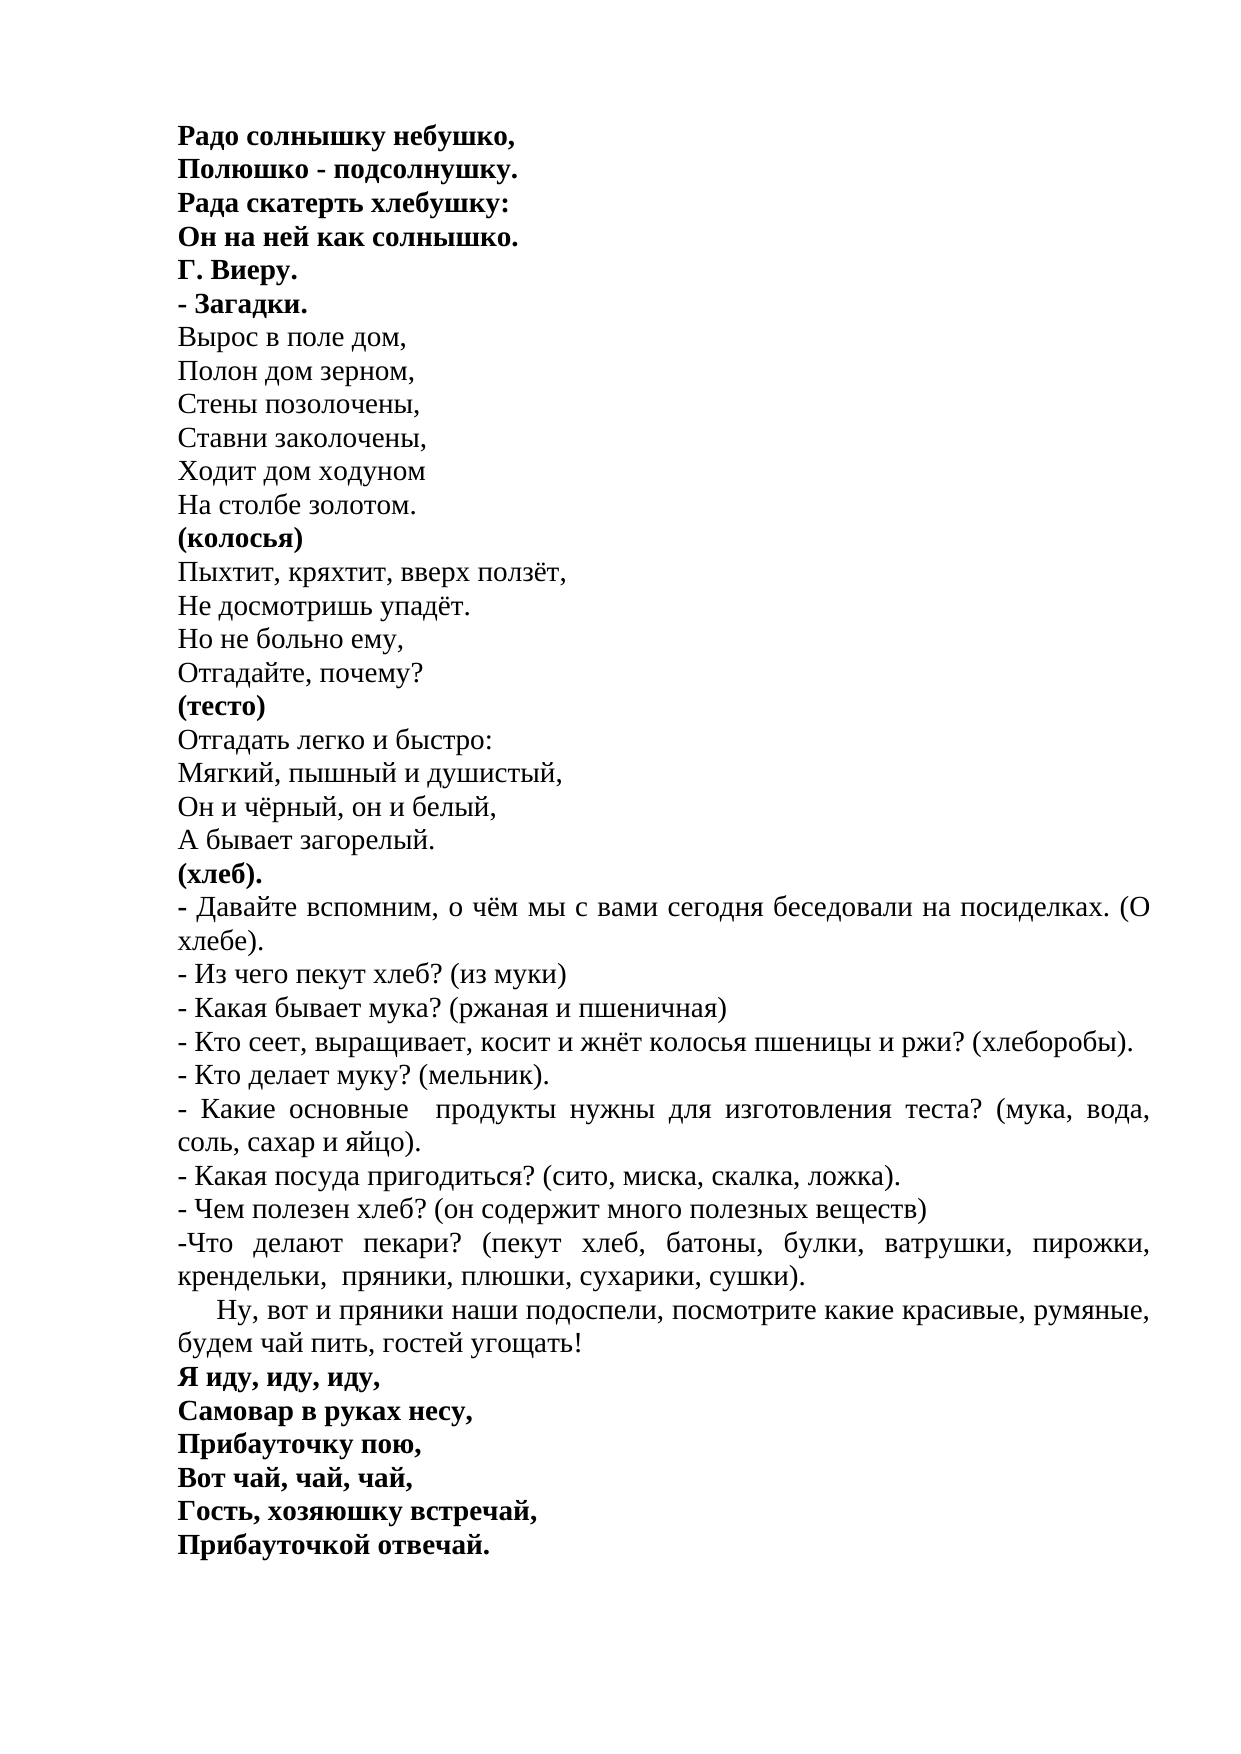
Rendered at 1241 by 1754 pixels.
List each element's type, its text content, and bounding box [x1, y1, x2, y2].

text На столбе золотом. [177, 487, 1152, 521]
text Рада скатерть хлебушку: [177, 185, 1152, 219]
text Пыхтит, кряхтит, вверх ползёт, [177, 554, 1152, 588]
text Вырос в поле дом, [177, 319, 1152, 353]
text Стены позолочены, [177, 386, 1152, 420]
text Мягкий, пышный и душистый, [177, 755, 1152, 789]
text Прибауточкой отвечай. [177, 1527, 1152, 1560]
text Но не больно ему, [177, 621, 1152, 655]
text - Из чего пекут хлеб? (из муки) [177, 957, 1152, 990]
text Он и чёрный, он и белый, [177, 789, 1152, 822]
text Отгадать легко и быстро: [177, 722, 1152, 755]
text Не досмотришь упадёт. [177, 588, 1152, 621]
text Полон дом зерном, [177, 353, 1152, 386]
text Прибауточку пою, [177, 1426, 1152, 1460]
text - Загадки. [177, 286, 1152, 319]
text А бывает загорелый. [177, 822, 1152, 856]
text - Кто делает муку? (мельник). [177, 1057, 1152, 1091]
text Ну, вот и пряники наши подоспели, посмотрите какие красивые, румяные, будем чай пить, гостей угощать! [177, 1292, 1152, 1359]
text - Какая посуда пригодиться? (сито, миска, скалка, ложка). [177, 1158, 1152, 1191]
text - Кто сеет, выращивает, косит и жнёт колосья пшеницы и ржи? (хлеборобы). [177, 1024, 1152, 1057]
text Я иду, иду, иду, [177, 1359, 1152, 1393]
text Ходит дом ходуном [177, 453, 1152, 487]
text Полюшко - подсолнушку. [177, 152, 1152, 185]
text - Давайте вспомним, о чём мы с вами сегодня беседовали на посиделках. (О хлебе). [177, 889, 1152, 957]
text - Какая бывает мука? (ржаная и пшеничная) [177, 990, 1152, 1024]
text Гость, хозяюшку встречай, [177, 1493, 1152, 1527]
text (тесто) [177, 688, 1152, 722]
text (хлеб). [177, 856, 1152, 889]
text Отгадайте, почему? [177, 655, 1152, 688]
text Самовар в руках несу, [177, 1393, 1152, 1426]
text Вот чай, чай, чай, [177, 1460, 1152, 1493]
text (колосья) [177, 521, 1152, 554]
text Радо солнышку небушко, [177, 118, 1152, 152]
text -Что делают пекари? (пекут хлеб, батоны, булки, ватрушки, пирожки, крендельки, пряники, плюшки, сухарики, сушки). [177, 1225, 1152, 1292]
text - Какие основные продукты нужны для изготовления теста? (мука, вода, соль, сахар и яйцо). [177, 1091, 1152, 1158]
text Ставни заколочены, [177, 420, 1152, 453]
text Г. Виеру. [177, 252, 1152, 286]
text Он на ней как солнышко. [177, 219, 1152, 252]
text - Чем полезен хлеб? (он содержит много полезных веществ) [177, 1191, 1152, 1225]
